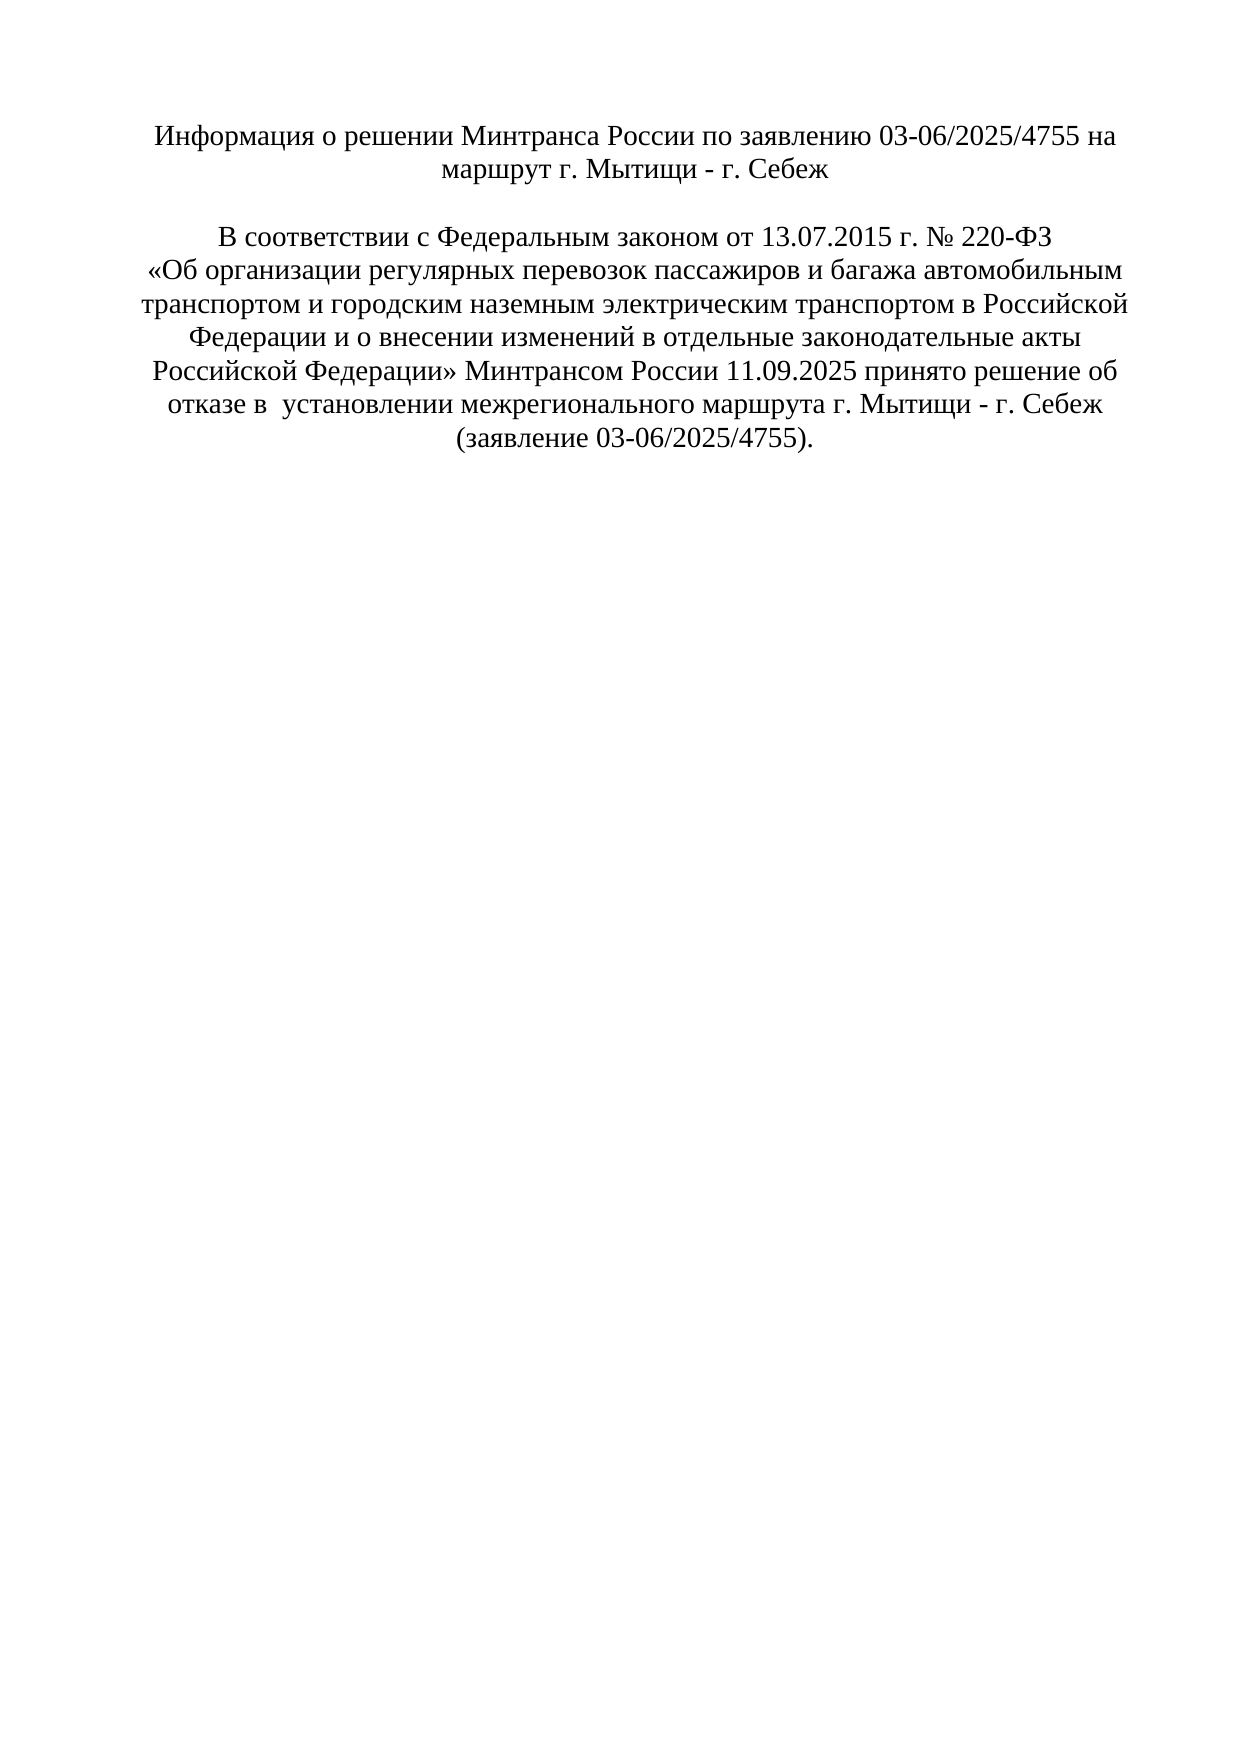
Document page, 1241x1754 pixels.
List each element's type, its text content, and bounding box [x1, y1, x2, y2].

text В соответствии с Федеральным законом от 13.07.2015 г. № 220-ФЗ «Об организации регулярных перевозок пассажиров и багажа автомобильным транспортом и городским наземным электрическим транспортом в Российской Федерации и о внесении изменений в отдельные законодательные акты Российской Федерации» Минтрансом России 11.09.2025 принято решение об отказе в установлении межрегионального маршрута г. Мытищи - г. Себеж (заявление 03-06/2025/4755). [118, 219, 1152, 453]
text Информация о решении Минтранса России по заявлению 03-06/2025/4755 на маршрут г. Мытищи - г. Себеж [118, 118, 1152, 185]
